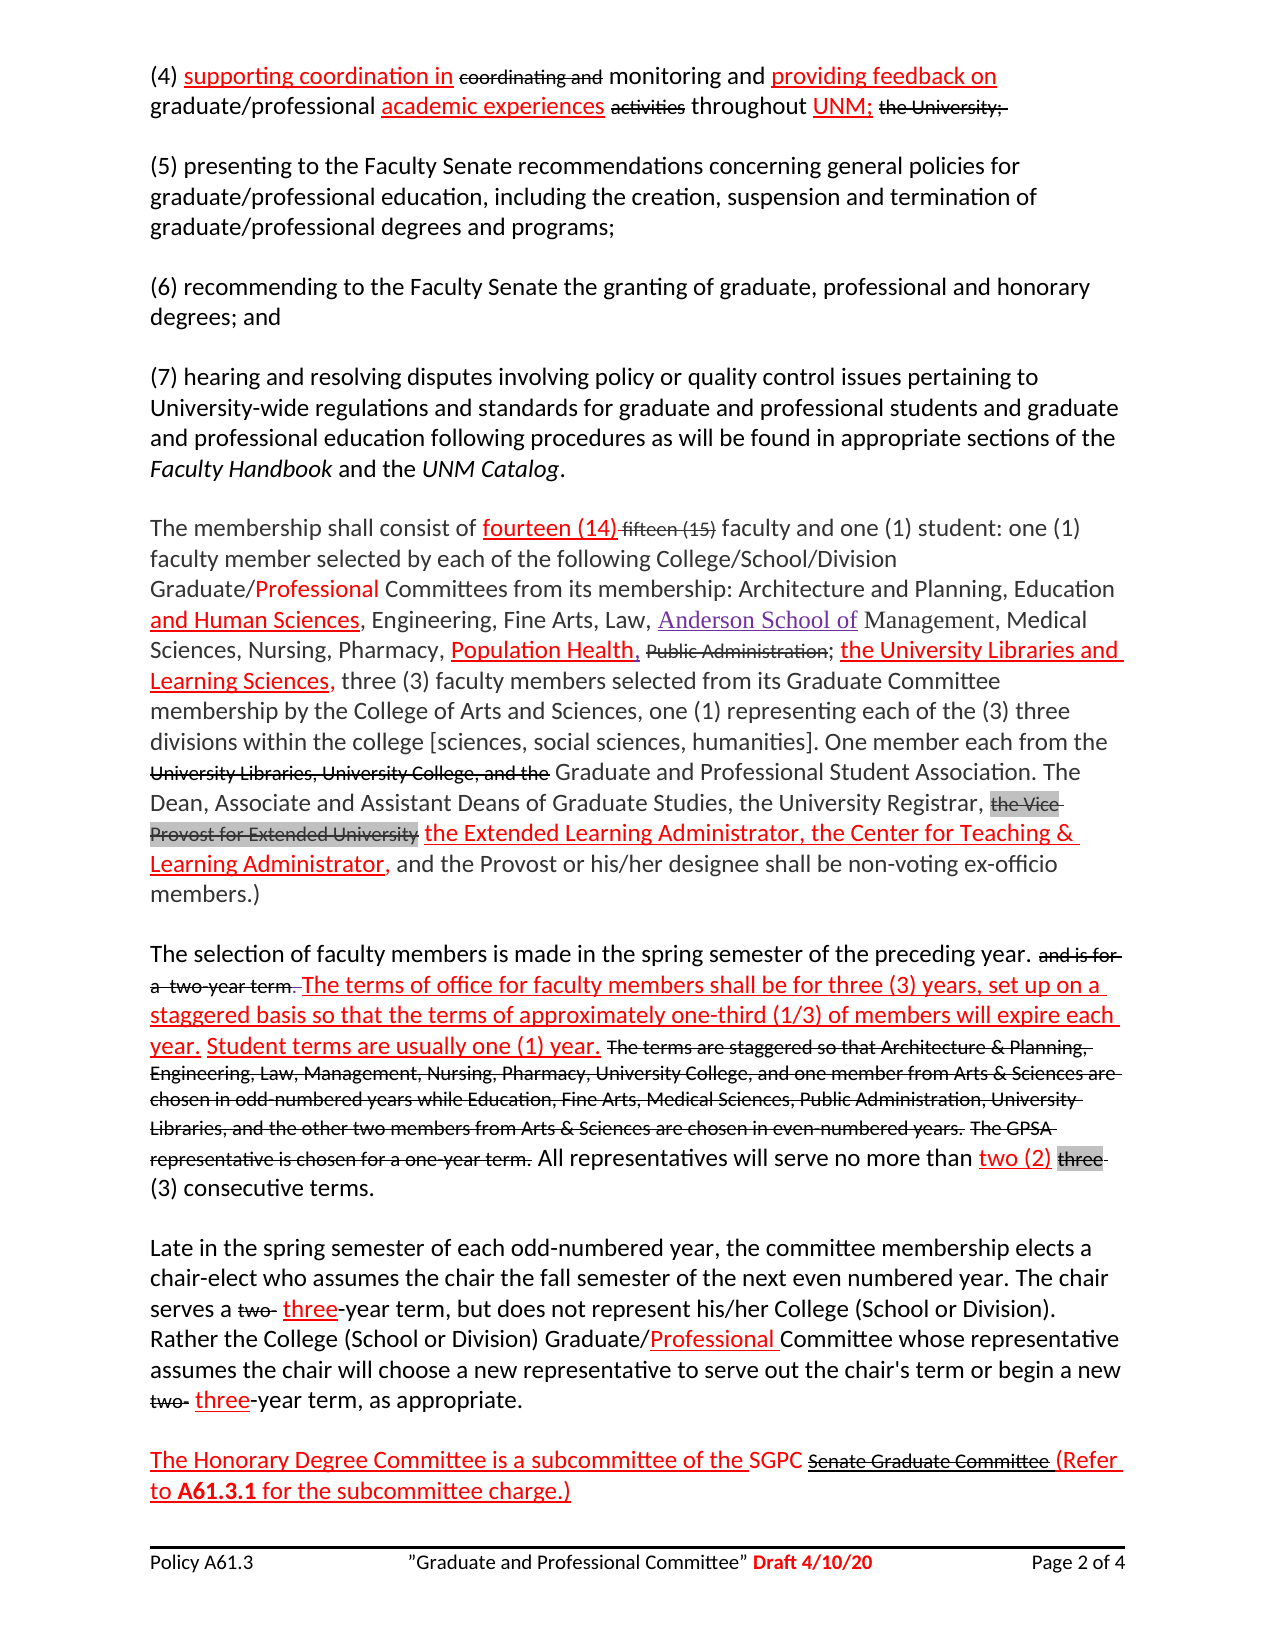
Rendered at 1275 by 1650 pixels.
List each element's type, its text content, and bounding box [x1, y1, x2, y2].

text (5) presenting to the Faculty Senate recommendations concerning general policies for graduate/professional education, including the creation, suspension and termination of graduate/professional degrees and programs; [150, 150, 1125, 242]
text The Honorary Degree Committee is a subcommittee of the SGPC Senate Graduate Committee (Refer to A61.3.1 for the subcommittee charge.) [150, 1444, 1125, 1505]
text (7) hearing and resolving disputes involving policy or quality control issues pertaining to University-wide regulations and standards for graduate and professional students and graduate and professional education following procedures as will be found in appropriate sections of the Faculty Handbook and the UNM Catalog. [150, 361, 1125, 483]
text Late in the spring semester of each odd-numbered year, the committee membership elects a chair-elect who assumes the chair the fall semester of the next even numbered year. The chair serves a two- three-year term, but does not represent his/her College (School or Division). Rather the College (School or Division) Graduate/Professional Committee whose representative assumes the chair will choose a new representative to serve out the chair's term or begin a new two- three-year term, as appropriate. [150, 1232, 1125, 1415]
text (4) supporting coordination in coordinating and monitoring and providing feedback on graduate/professional academic experiences activities throughout UNM; the University; [150, 60, 1125, 121]
text The membership shall consist of fourteen (14) fifteen (15) faculty and one (1) student: one (1) faculty member selected by each of the following College/School/Division Graduate/Professional Committees from its membership: Architecture and Planning, Education and Human Sciences, Engineering, Fine Arts, Law, Anderson School of Management, Medical Sciences, Nursing, Pharmacy, Population Health, Public Administration; the University Libraries and Learning Sciences, three (3) faculty members selected from its Graduate Committee membership by the College of Arts and Sciences, one (1) representing each of the (3) three divisions within the college [sciences, social sciences, humanities]. One member each from the University Libraries, University College, and the Graduate and Professional Student Association. The Dean, Associate and Assistant Deans of Graduate Studies, the University Registrar, the Vice Provost for Extended University the Extended Learning Administrator, the Center for Teaching & Learning Administrator, and the Provost or his/her designee shall be non-voting ex-officio members.) [150, 512, 1125, 909]
text (6) recommending to the Faculty Senate the granting of graduate, professional and honorary degrees; and [150, 271, 1125, 332]
text The selection of faculty members is made in the spring semester of the preceding year. and is for a two-year term. The terms of office for faculty members shall be for three (3) years, set up on a staggered basis so that the terms of approximately one-third (1/3) of members will expire each year. Student terms are usually one (1) year. The terms are staggered so that Architecture & Planning, Engineering, Law, Management, Nursing, Pharmacy, University College, and one member from Arts & Sciences are chosen in odd-numbered years while Education, Fine Arts, Medical Sciences, Public Administration, University Libraries, and the other two members from Arts & Sciences are chosen in even-numbered years. The GPSA representative is chosen for a one-year term. All representatives will serve no more than two (2) three (3) consecutive terms. [150, 938, 1125, 1203]
